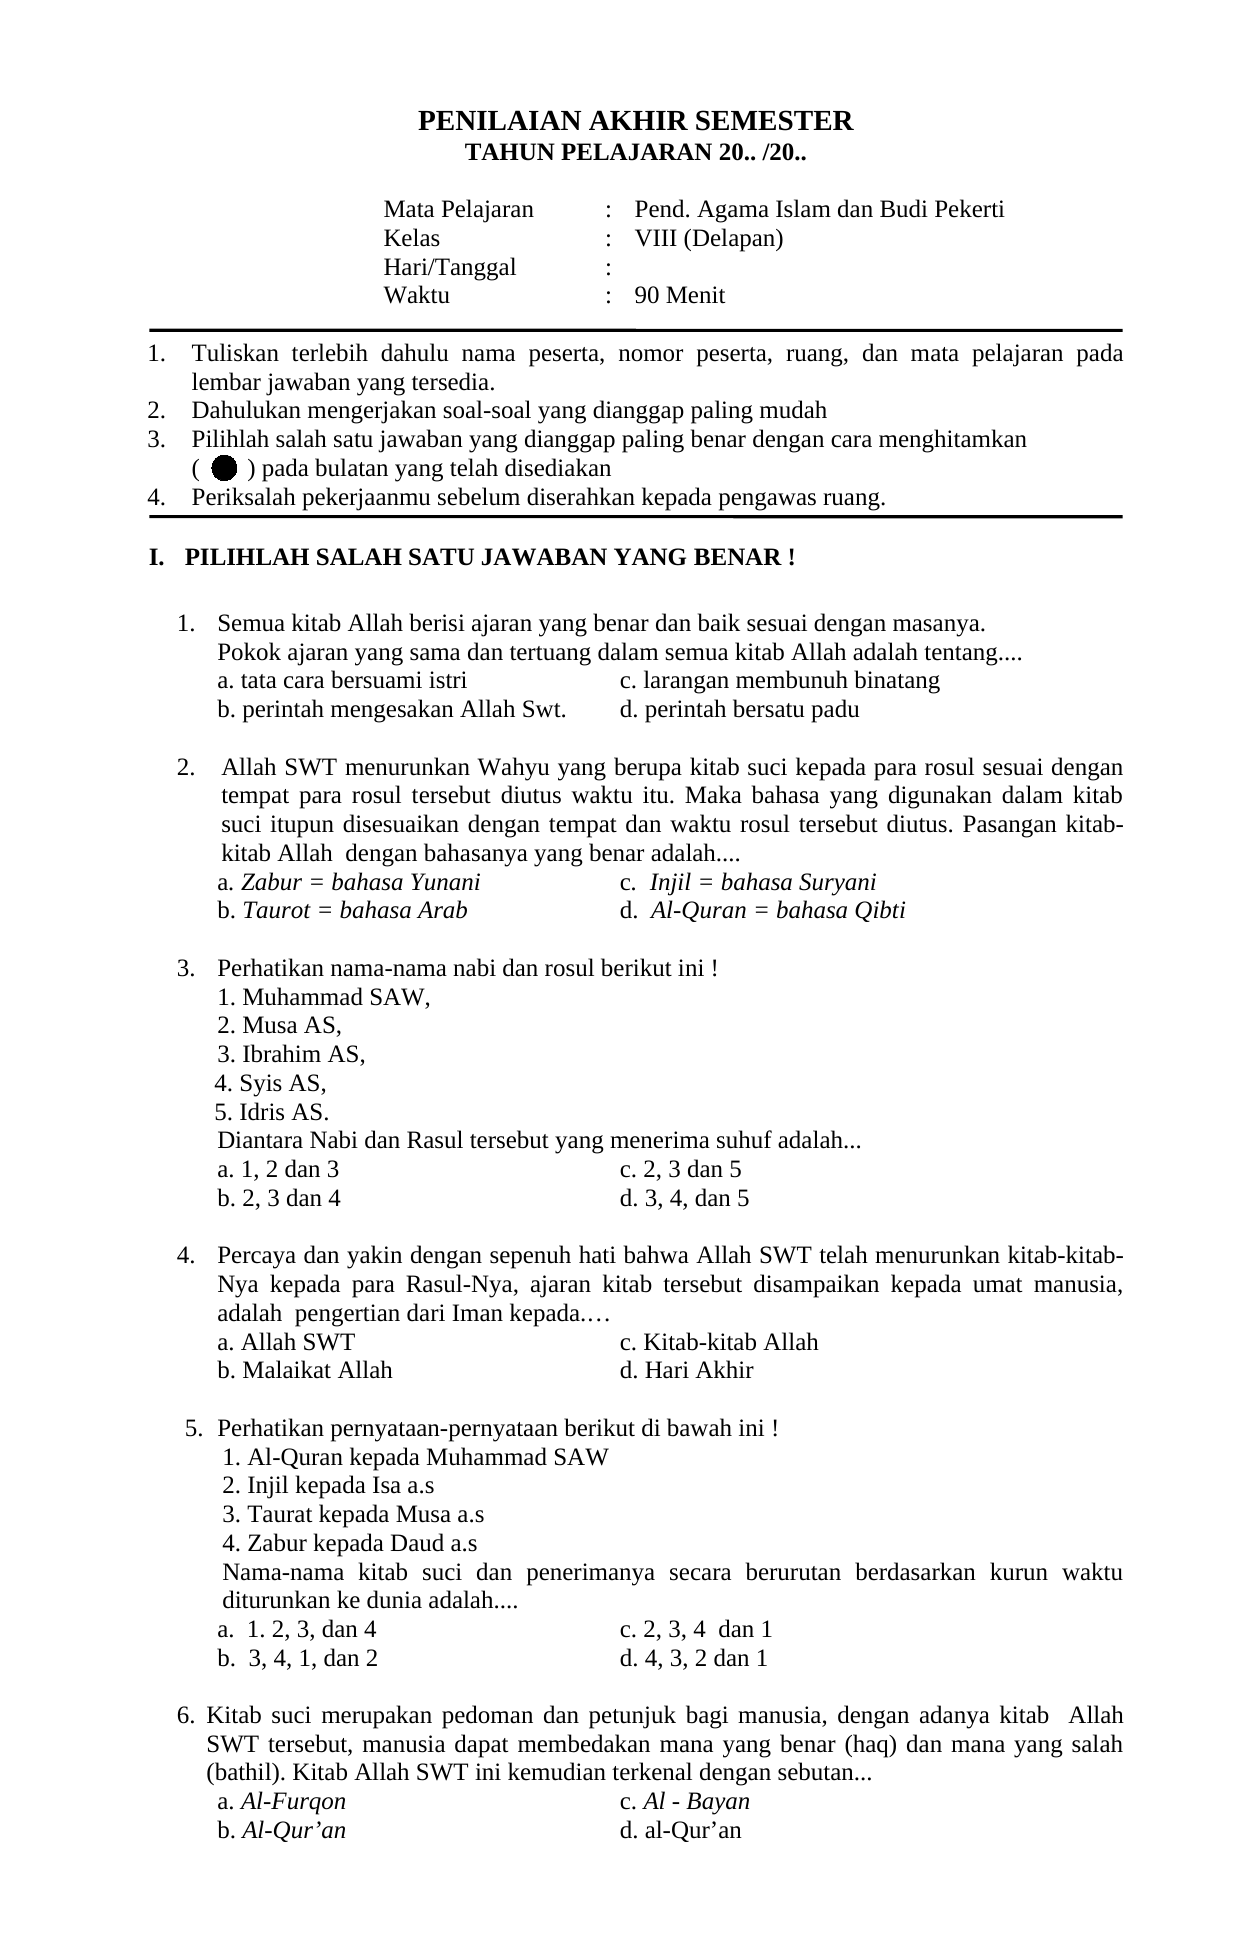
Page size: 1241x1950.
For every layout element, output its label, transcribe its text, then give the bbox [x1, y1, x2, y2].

text 2. Musa AS, [147, 1011, 1124, 1039]
text 3. Perhatikan nama-nama nabi dan rosul berikut ini ! [147, 953, 1124, 982]
text 1. Semua kitab Allah berisi ajaran yang benar dan baik sesuai dengan masanya. [147, 608, 1124, 637]
list 2. Injil kepada Isa a.s [222, 1471, 1124, 1499]
text PENILAIAN AKHIR SEMESTER [147, 103, 1124, 137]
text Kelas : VIII (Delapan) [383, 223, 1124, 252]
text 6. Kitab suci merupakan pedoman dan petunjuk bagi manusia, dengan adanya kitab Allah SWT tersebut, manusia dapat membedakan mana yang benar (haq) dan mana yang salah (bathil). Kitab Allah SWT ini kemudian terkenal dengan sebutan... [147, 1700, 1124, 1786]
text a. Allah SWT c. Kitab-kitab Allah [217, 1327, 1124, 1356]
list 1. Al-Quran kepada Muhammad SAW [222, 1442, 1124, 1471]
text b. 3, 4, 1, dan 2 d. 4, 3, 2 dan 1 [217, 1643, 1124, 1672]
text 3. Ibrahim AS, [147, 1039, 1124, 1068]
list Pilihlah salah satu jawaban yang dianggap paling benar dengan cara menghitamkan [147, 424, 1124, 453]
list PILIHLAH SALAH SATU JAWABAN YANG BENAR ! [148, 542, 1124, 571]
text 4. Syis AS, [147, 1068, 1124, 1097]
text a. Zabur = bahasa Yunani c. Injil = bahasa Suryani [217, 867, 1124, 896]
text 5. Idris AS. [147, 1097, 1124, 1126]
list Tuliskan terlebih dahulu nama peserta, nomor peserta, ruang, dan mata pelajaran pada lembar jawaban yang tersedia. [147, 338, 1124, 395]
text a. 1. 2, 3, dan 4 c. 2, 3, 4 dan 1 [217, 1614, 1124, 1643]
list ( ) pada bulatan yang telah disediakan [191, 453, 1124, 482]
text b. perintah mengesakan Allah Swt. d. perintah bersatu padu [217, 694, 1124, 723]
text Diantara Nabi dan Rasul tersebut yang menerima suhuf adalah... [147, 1126, 1124, 1154]
list Periksalah pekerjaanmu sebelum diserahkan kepada pengawas ruang. [147, 482, 1124, 510]
list Perhatikan pernyataan-pernyataan berikut di bawah ini ! [184, 1413, 1124, 1442]
text b. 2, 3 dan 4 d. 3, 4, dan 5 [217, 1183, 1124, 1212]
list 4. Zabur kepada Daud a.s [222, 1528, 1124, 1557]
text a. Al-Furqon c. Al - Bayan [217, 1786, 1124, 1815]
list 3. Taurat kepada Musa a.s [222, 1499, 1124, 1528]
text b. Taurot = bahasa Arab d. Al-Quran = bahasa Qibti [217, 896, 1124, 924]
text Waktu : 90 Menit [354, 280, 1124, 309]
text b. Al-Qur’an d. al-Qur’an [217, 1815, 1124, 1844]
text Mata Pelajaran : Pend. Agama Islam dan Budi Pekerti [383, 194, 1124, 223]
text Hari/Tanggal : [383, 252, 1124, 280]
text a. tata cara bersuami istri c. larangan membunuh binatang [217, 666, 1124, 694]
text TAHUN PELAJARAN 20.. /20.. [147, 137, 1124, 165]
text 4. Percaya dan yakin dengan sepenuh hati bahwa Allah SWT telah menurunkan kitab-kitab-Nya kepada para Rasul-Nya, ajaran kitab tersebut disampaikan kepada umat manusia, adalah pengertian dari Iman kepada.… [147, 1241, 1124, 1327]
list Dahulukan mengerjakan soal-soal yang dianggap paling mudah [147, 395, 1124, 424]
text 2. Allah SWT menurunkan Wahyu yang berupa kitab suci kepada para rosul sesuai dengan tempat para rosul tersebut diutus waktu itu. Maka bahasa yang digunakan dalam kitab suci itupun disesuaikan dengan tempat dan waktu rosul tersebut diutus. Pasangan kitab-kitab Allah dengan bahasanya yang benar adalah.... [177, 752, 1124, 867]
text a. 1, 2 dan 3 c. 2, 3 dan 5 [217, 1154, 1124, 1183]
text Pokok ajaran yang sama dan tertuang dalam semua kitab Allah adalah tentang.... [147, 637, 1124, 666]
text 1. Muhammad SAW, [147, 982, 1124, 1011]
list Nama-nama kitab suci dan penerimanya secara berurutan berdasarkan kurun waktu diturunkan ke dunia adalah.... [222, 1557, 1124, 1614]
text b. Malaikat Allah d. Hari Akhir [217, 1356, 1124, 1384]
